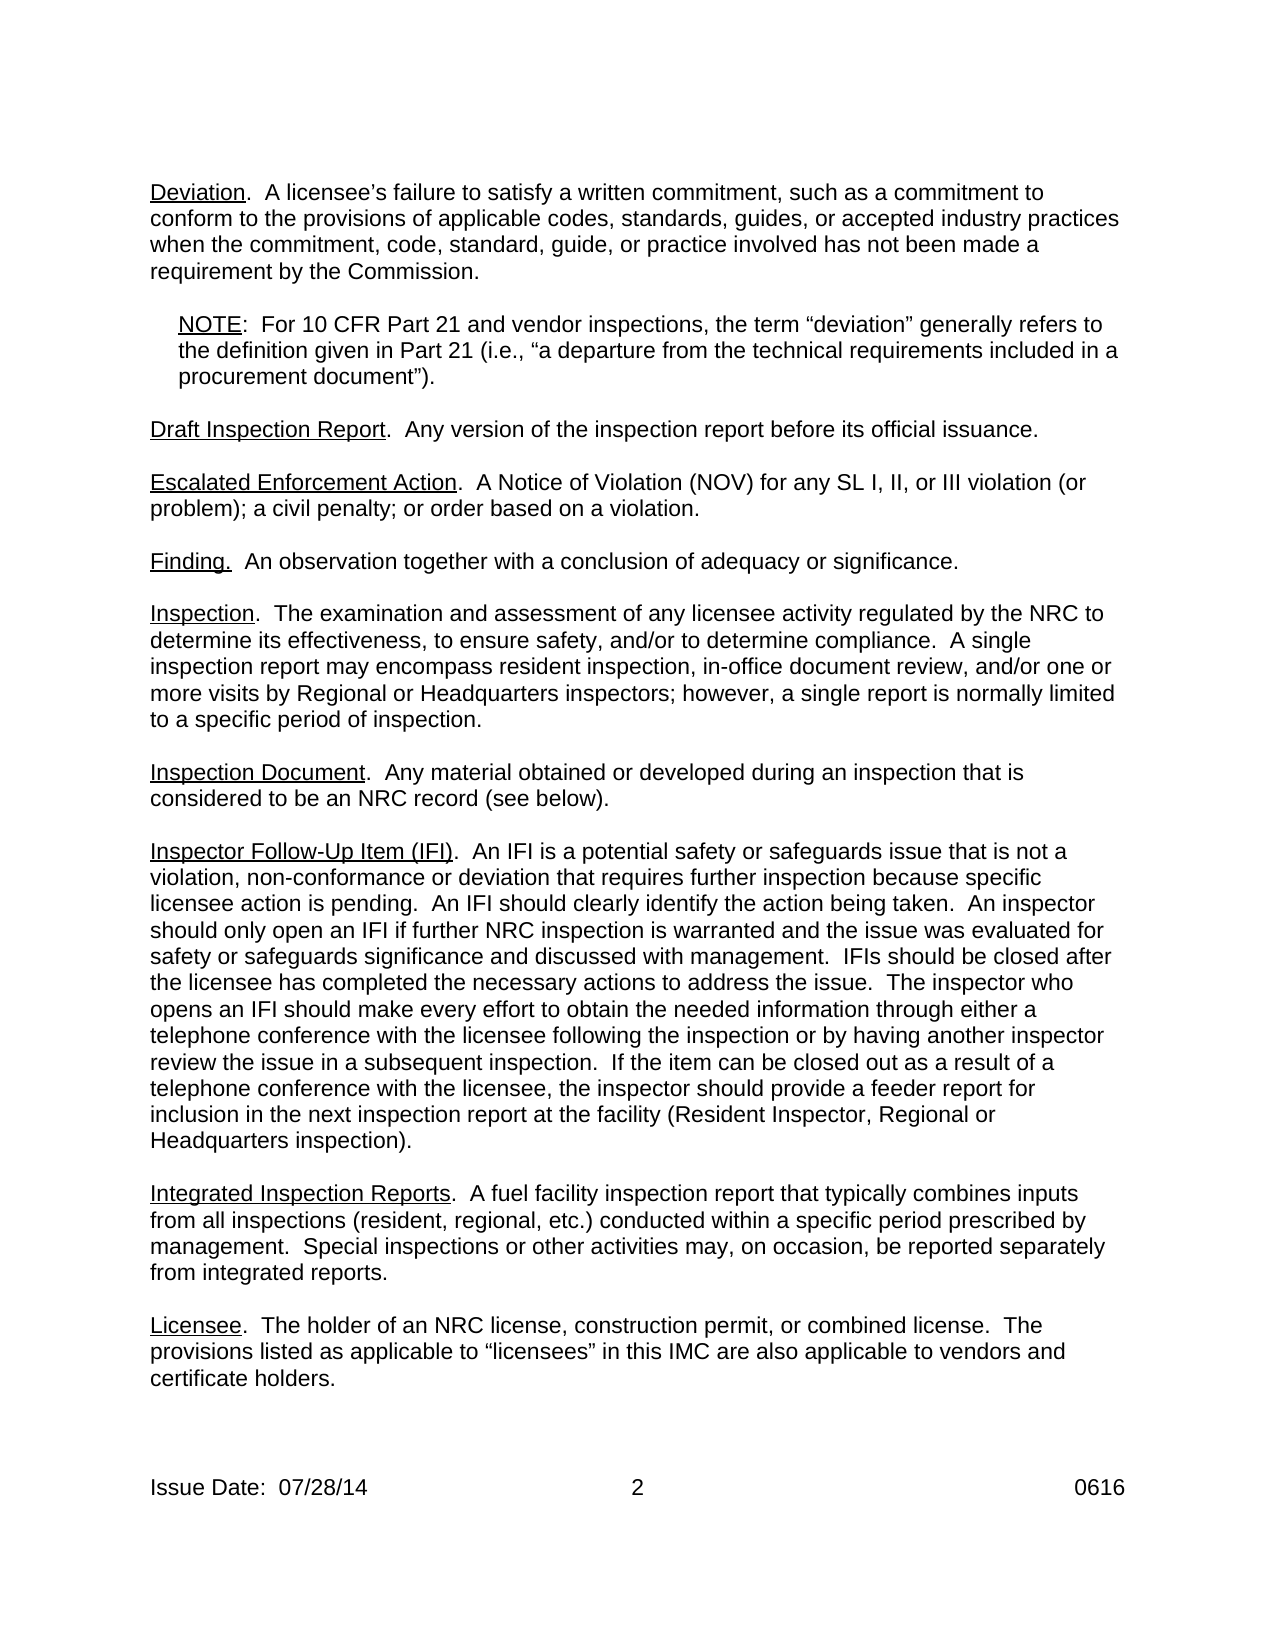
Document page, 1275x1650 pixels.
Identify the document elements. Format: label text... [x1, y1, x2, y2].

text NOTE: For 10 CFR Part 21 and vendor inspections, the term “deviation” generally refers to the definition given in Part 21 (i.e., “a departure from the technical requirements included in a procurement document”). [150, 311, 1125, 389]
text Deviation. A licensee’s failure to satisfy a written commitment, such as a commitment to conform to the provisions of applicable codes, standards, guides, or accepted industry practices when the commitment, code, standard, guide, or practice involved has not been made a requirement by the Commission. [150, 179, 1125, 284]
text Draft Inspection Report. Any version of the inspection report before its official issuance. [150, 416, 1125, 442]
text Inspection. The examination and assessment of any licensee activity regulated by the NRC to determine its effectiveness, to ensure safety, and/or to determine compliance. A single inspection report may encompass resident inspection, in-office document review, and/or one or more visits by Regional or Headquarters inspectors; however, a single report is normally limited to a specific period of inspection. [150, 600, 1125, 732]
text Inspector Follow-Up Item (IFI). An IFI is a potential safety or safeguards issue that is not a violation, non-conformance or deviation that requires further inspection because specific licensee action is pending. An IFI should clearly identify the action being taken. An inspector should only open an IFI if further NRC inspection is warranted and the issue was evaluated for safety or safeguards significance and discussed with management. IFIs should be closed after the licensee has completed the necessary actions to address the issue. The inspector who opens an IFI should make every effort to obtain the needed information through either a telephone conference with the licensee following the inspection or by having another inspector review the issue in a subsequent inspection. If the item can be closed out as a result of a telephone conference with the licensee, the inspector should provide a feeder report for inclusion in the next inspection report at the facility (Resident Inspector, Regional or Headquarters inspection). [150, 838, 1125, 1154]
text Inspection Document. Any material obtained or developed during an inspection that is considered to be an NRC record (see below). [150, 758, 1125, 811]
text Licensee. The holder of an NRC license, construction permit, or combined license. The provisions listed as applicable to “licensees” in this IMC are also applicable to vendors and certificate holders. [150, 1312, 1125, 1391]
text Escalated Enforcement Action. A Notice of Violation (NOV) for any SL I, II, or III violation (or problem); a civil penalty; or order based on a violation. [150, 469, 1125, 521]
text Finding. An observation together with a conclusion of adequacy or significance. [150, 548, 1125, 574]
text Integrated Inspection Reports. A fuel facility inspection report that typically combines inputs from all inspections (resident, regional, etc.) conducted within a specific period prescribed by management. Special inspections or other activities may, on occasion, be reported separately from integrated reports. [150, 1180, 1125, 1286]
